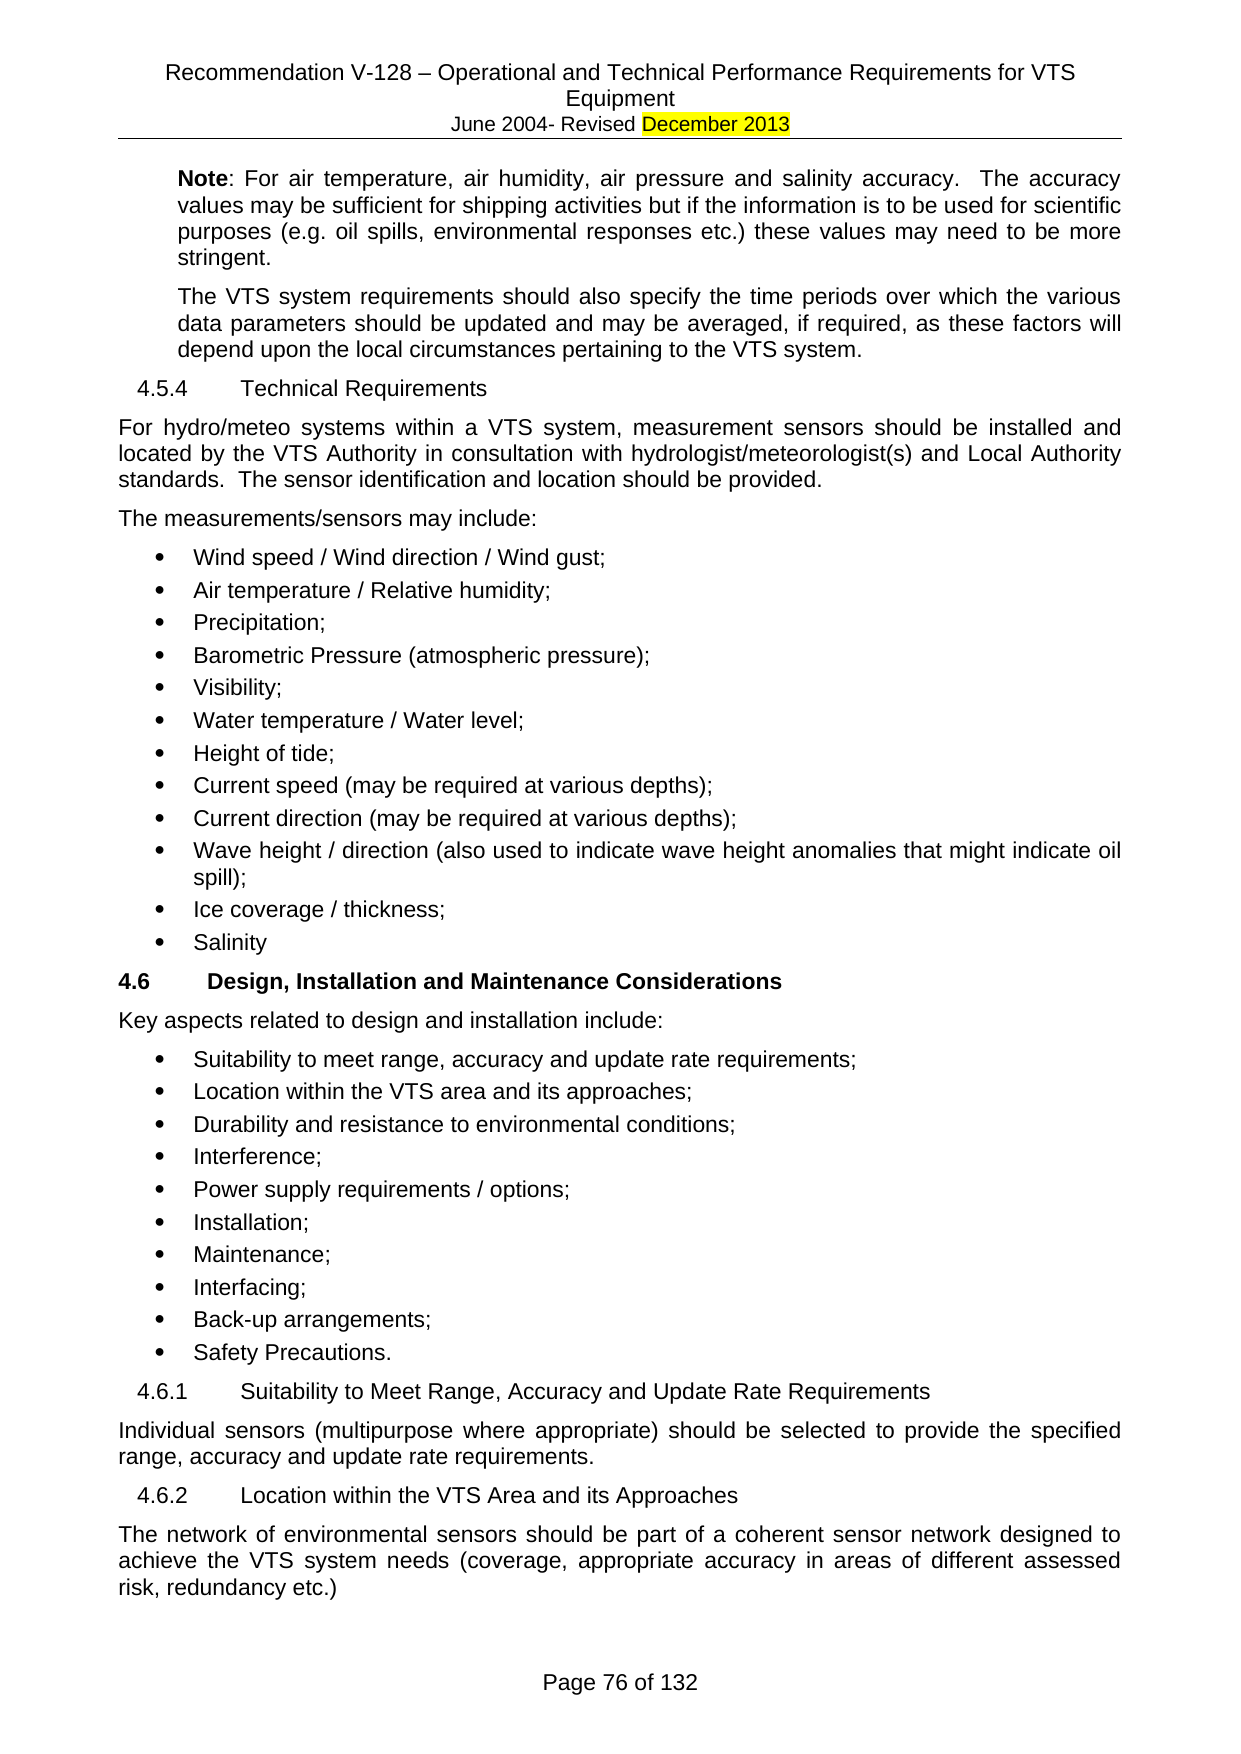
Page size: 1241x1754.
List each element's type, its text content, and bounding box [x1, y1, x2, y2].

text Precipitation; [156, 609, 1122, 636]
text Water temperature / Water level; [156, 707, 1122, 733]
text The VTS system requirements should also specify the time periods over which the various data parameters should be updated and may be averaged, if required, as these factors will depend upon the local circumstances pertaining to the VTS system. [177, 283, 1122, 362]
text Individual sensors (multipurpose where appropriate) should be selected to provide the specified range, accuracy and update rate requirements. [118, 1417, 1122, 1469]
subtitle Design, Installation and Maintenance Considerations [118, 968, 1122, 994]
text Interfacing; [156, 1274, 1122, 1300]
subtitle Suitability to Meet Range, Accuracy and Update Rate Requirements [137, 1378, 1122, 1404]
text Maintenance; [156, 1241, 1122, 1267]
text Installation; [156, 1208, 1122, 1235]
text Visibility; [156, 674, 1122, 701]
text Back-up arrangements; [156, 1306, 1122, 1333]
text Durability and resistance to environmental conditions; [156, 1111, 1122, 1137]
subtitle Location within the VTS Area and its Approaches [137, 1482, 1122, 1508]
text Suitability to meet range, accuracy and update rate requirements; [156, 1046, 1122, 1072]
text Wind speed / Wind direction / Wind gust; [156, 544, 1122, 570]
text Location within the VTS area and its approaches; [156, 1078, 1122, 1104]
text Salinity [156, 929, 1122, 955]
subtitle Technical Requirements [137, 375, 1122, 401]
text Current direction (may be required at various depths); [156, 805, 1122, 831]
text Interference; [156, 1143, 1122, 1170]
text Barometric Pressure (atmospheric pressure); [156, 642, 1122, 668]
text For hydro/meteo systems within a VTS system, measurement sensors should be installed and located by the VTS Authority in consultation with hydrologist/meteorologist(s) and Local Authority standards. The sensor identification and location should be provided. [118, 413, 1122, 493]
text Height of tide; [156, 739, 1122, 766]
text Wave height / direction (also used to indicate wave height anomalies that might indicate oil spill); [156, 837, 1122, 890]
text Safety Precautions. [156, 1339, 1122, 1365]
text Ice coverage / thickness; [156, 896, 1122, 923]
text The measurements/sensors may include: [118, 505, 1122, 531]
text Note: For air temperature, air humidity, air pressure and salinity accuracy. The accuracy values may be sufficient for shipping activities but if the information is to be used for scientific purposes (e.g. oil spills, environmental responses etc.) these values may need to be more stringent. [177, 165, 1122, 271]
text The network of environmental sensors should be part of a coherent sensor network designed to achieve the VTS system needs (coverage, appropriate accuracy in areas of different assessed risk, redundancy etc.) [118, 1521, 1122, 1600]
text Current speed (may be required at various depths); [156, 772, 1122, 798]
text Key aspects related to design and installation include: [118, 1007, 1122, 1033]
text Power supply requirements / options; [156, 1176, 1122, 1202]
text Air temperature / Relative humidity; [156, 577, 1122, 603]
